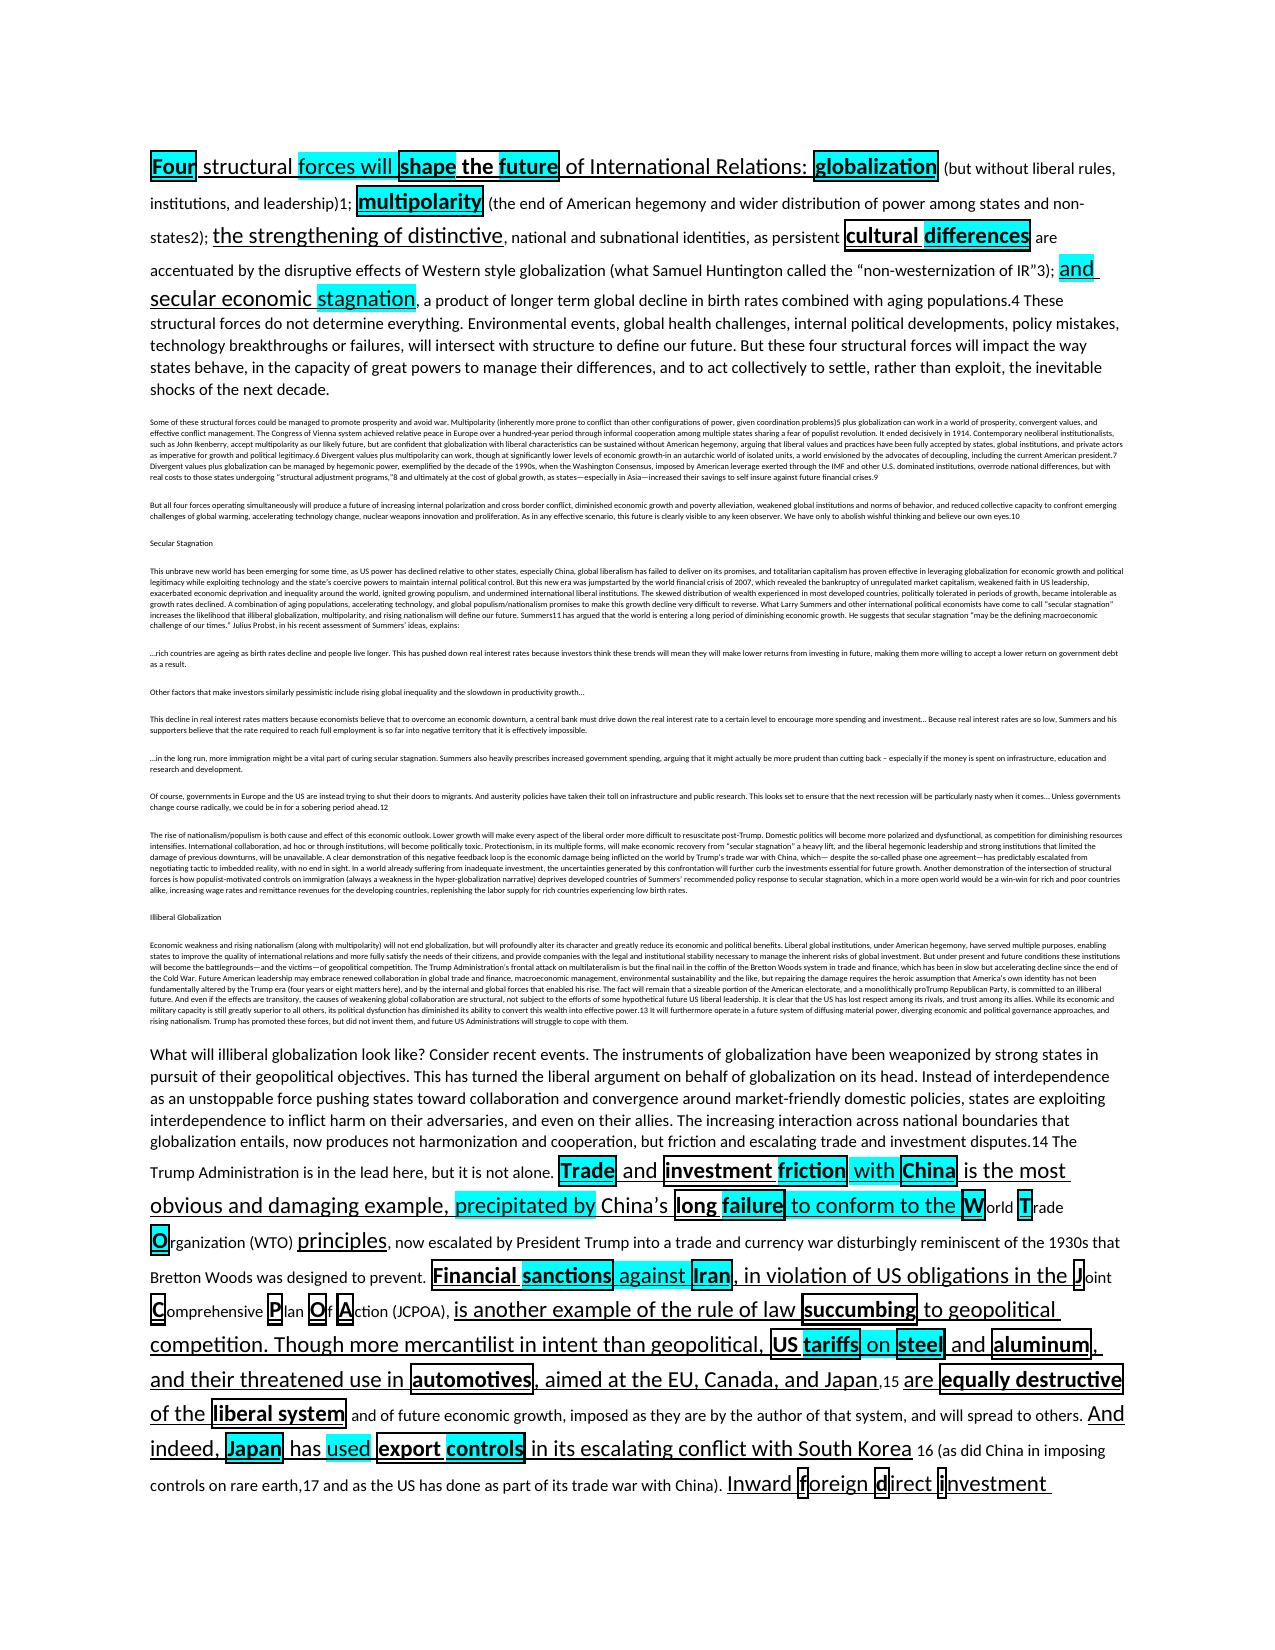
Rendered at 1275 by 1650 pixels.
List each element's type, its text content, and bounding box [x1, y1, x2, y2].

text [150, 1044, 1125, 1499]
text …in the long run, more immigration might be a vital part of curing secular stagnation. Summers also heavily prescribes increased government spending, arguing that it might actually be more prudent than cutting back – especially if the money is spent on infrastructure, education and research and development. [150, 753, 1125, 774]
text …rich countries are ageing as birth rates decline and people live longer. This has pushed down real interest rates because investors think these trends will mean they will make lower returns from investing in future, making them more willing to accept a lower return on government debt as a result. [150, 648, 1125, 669]
text Four structural forces will shape the future of International Relations: globalization (but without liberal rules, institutions, and leadership)1; multipolarity (the end of American hegemony and wider distribution of power among states and non-states2); the strengthening of distinctive, national and subnational identities, as persistent cultural differences are accentuated by the disruptive effects of Western style globalization (what Samuel Huntington called the “non-westernization of IR”3); and secular economic stagnation, a product of longer term global decline in birth rates combined with aging populations.4 These structural forces do not determine everything. Environmental events, global health challenges, internal political developments, policy mistakes, technology breakthroughs or failures, will intersect with structure to define our future. But these four structural forces will impact the way states behave, in the capacity of great powers to manage their differences, and to act collectively to settle, rather than exploit, the inevitable shocks of the next decade. [150, 150, 1125, 399]
